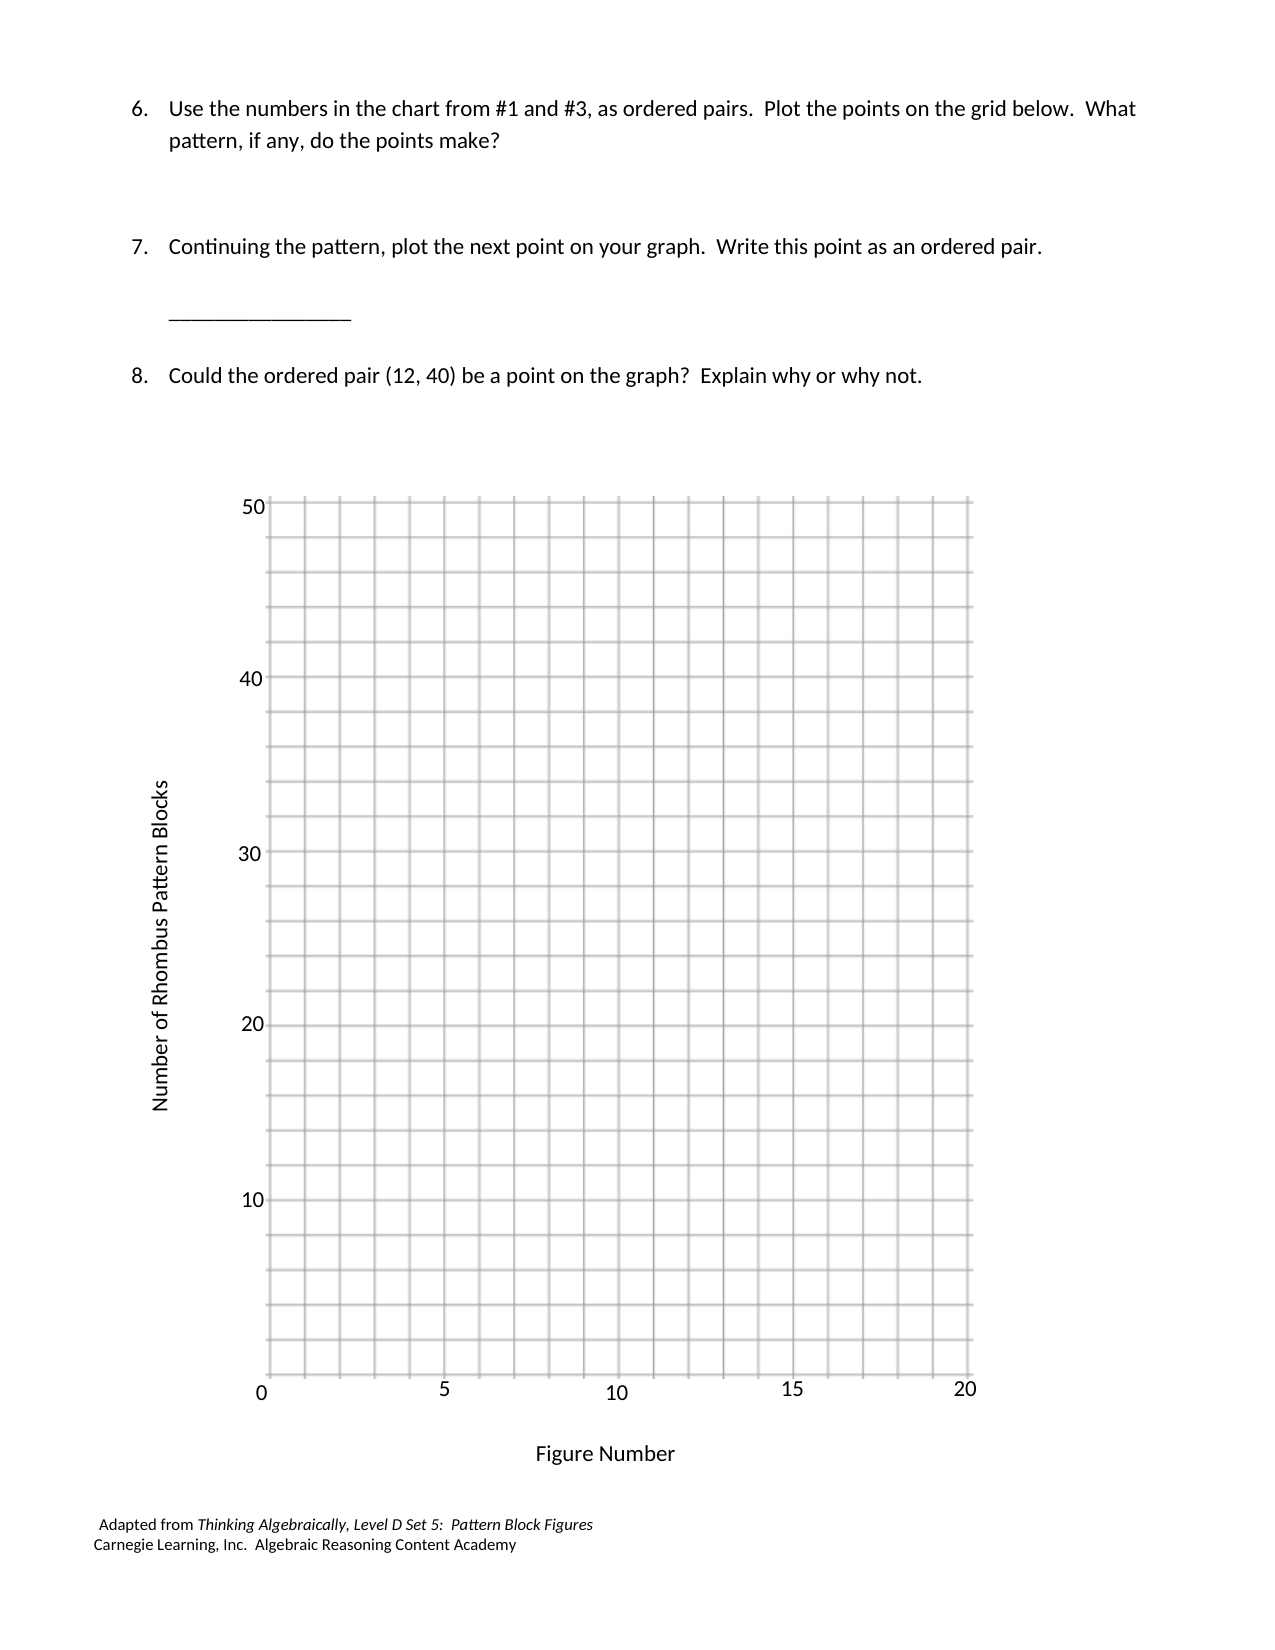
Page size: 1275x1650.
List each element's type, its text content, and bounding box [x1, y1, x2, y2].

list Could the ordered pair (12, 40) be a point on the graph? Explain why or why not. [131, 361, 1172, 389]
list Use the numbers in the chart from #1 and #3, as ordered pairs. Plot the points on the grid below. What pattern, if any, do the points make? [131, 94, 1172, 154]
list Continuing the pattern, plot the next point on your graph. Write this point as an ordered pair. [131, 232, 1172, 260]
list ________________ [169, 296, 1172, 324]
